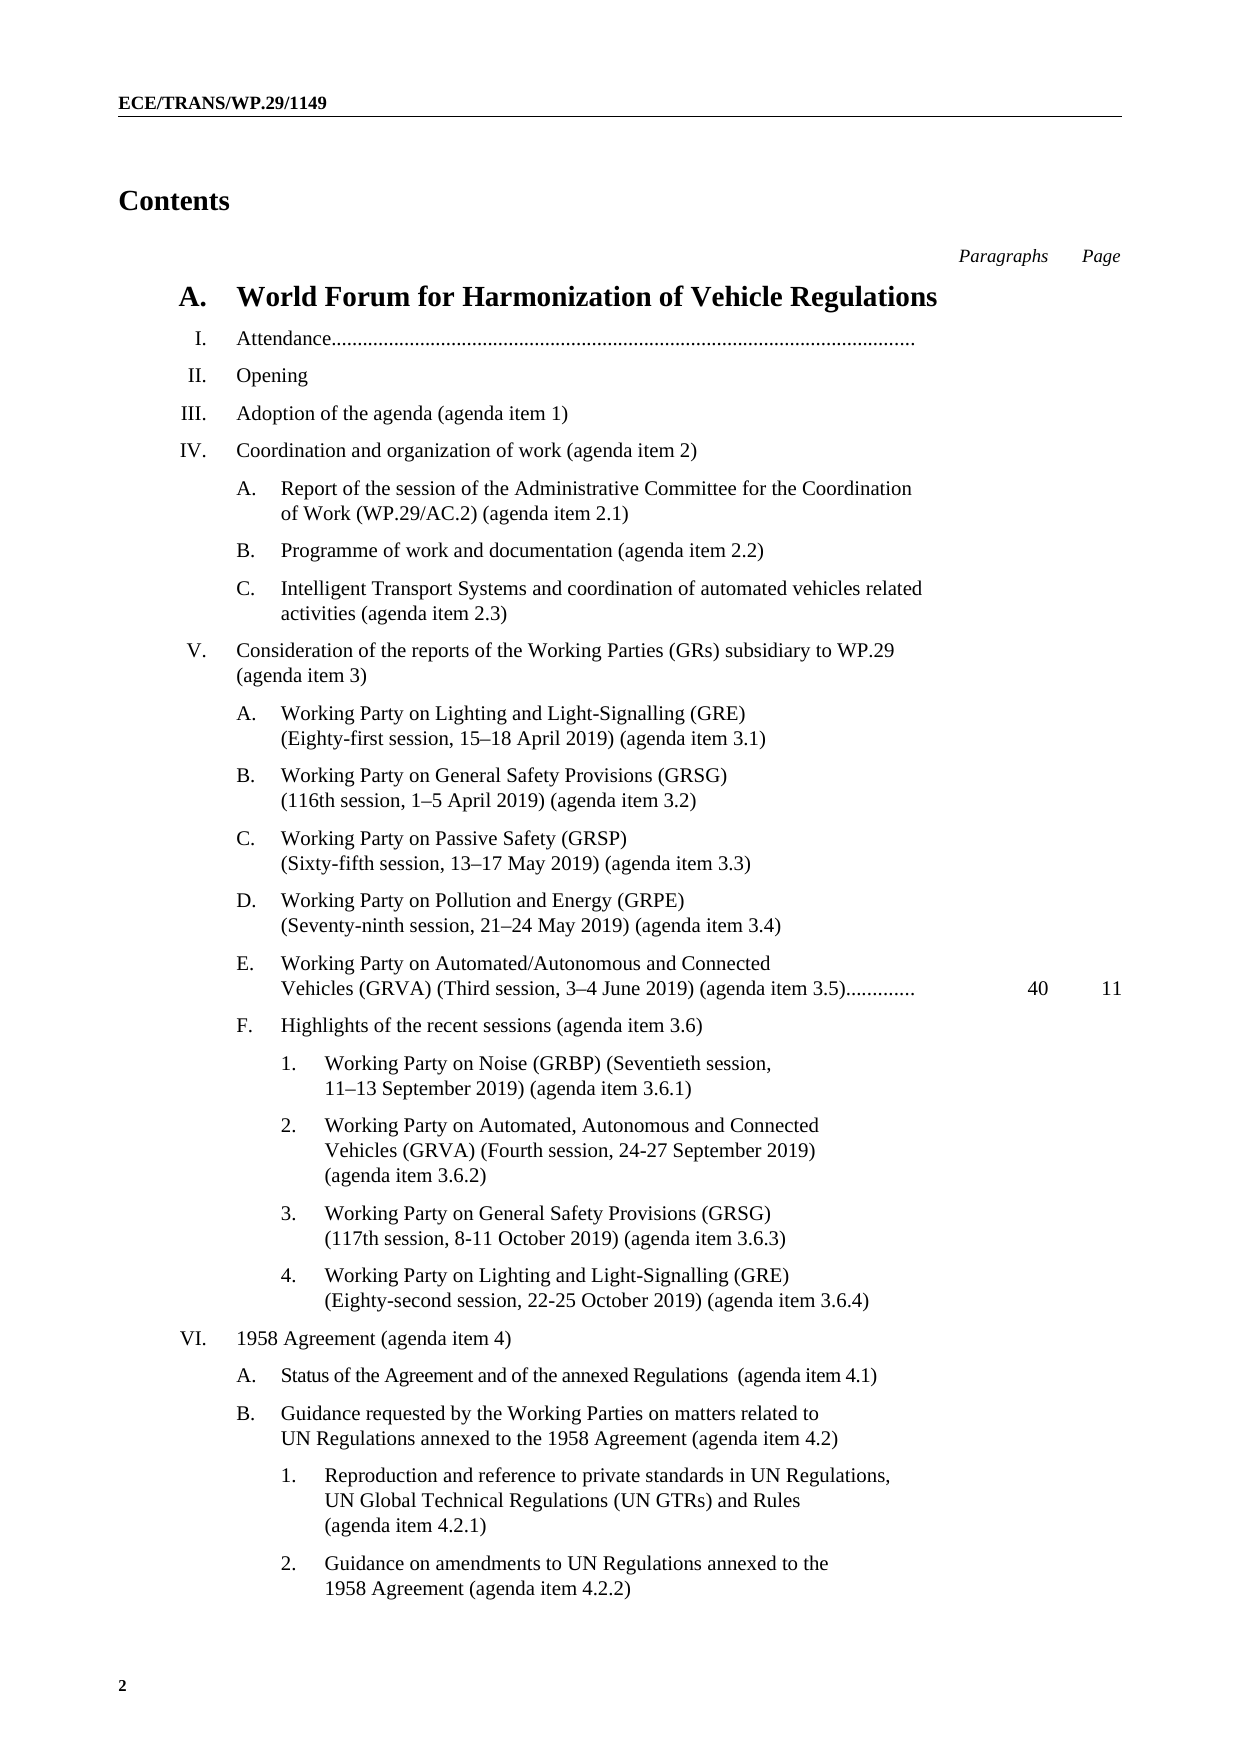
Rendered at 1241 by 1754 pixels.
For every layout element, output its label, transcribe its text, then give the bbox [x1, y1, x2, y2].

text C. Working Party on Passive Safety (GRSP) (Sixty-fifth session, 13–17 May 2019) (agenda item 3.3) 38 11 [118, 825, 1122, 875]
text III. Adoption of the agenda (agenda item 1) 5–6 8 [118, 400, 1122, 425]
text B. Guidance requested by the Working Parties on matters related to UN Regulations annexed to the 1958 Agreement (agenda item 4.2) 58–59 13 [118, 1400, 1122, 1450]
text E. Working Party on Automated/Autonomous and Connected Vehicles (GRVA) (Third session, 3–4 June 2019) (agenda item 3.5) 40 11 [118, 950, 1122, 1000]
text B. Programme of work and documentation (agenda item 2.2) 15–18 9 [118, 537, 1122, 562]
text 1. Reproduction and reference to private standards in UN Regulations, UN Global Technical Regulations (UN GTRs) and Rules (agenda item 4.2.1) 58 13 [118, 1462, 1122, 1537]
text II. Opening statements 2–4 7 [118, 362, 1122, 387]
text I. Attendance 1 7 [118, 325, 1122, 350]
text 4. Working Party on Lighting and Light-Signalling (GRE) (Eighty-second session, 22-25 October 2019) (agenda item 3.6.4) 53–55 12 [118, 1262, 1122, 1312]
text V. Consideration of the reports of the Working Parties (GRs) subsidiary to WP.29 (agenda item 3) 36–55 10 [118, 637, 1122, 687]
text 1. Working Party on Noise (GRBP) (Seventieth session, 11–13 September 2019) (agenda item 3.6.1) 41–45 11 [118, 1050, 1122, 1100]
text F. Highlights of the recent sessions (agenda item 3.6) 41–55 11 [118, 1012, 1122, 1037]
text IV. Coordination and organization of work (agenda item 2) 7–35 8 [118, 437, 1122, 462]
text C. Intelligent Transport Systems and coordination of automated vehicles related activities (agenda item 2.3) 19–35 9 [118, 575, 1122, 625]
text A. Report of the session of the Administrative Committee for the Coordination of Work (WP.29/AC.2) (agenda item 2.1) 7–14 8 [118, 475, 1122, 525]
text D. Working Party on Pollution and Energy (GRPE) (Seventy-ninth session, 21–24 May 2019) (agenda item 3.4) 39 11 [118, 887, 1122, 937]
text 2. Guidance on amendments to UN Regulations annexed to the 1958 Agreement (agenda item 4.2.2) 59 13 [118, 1550, 1122, 1600]
text A. Working Party on Lighting and Light-Signalling (GRE) (Eighty-first session, 15–18 April 2019) (agenda item 3.1) 36 10 [118, 700, 1122, 750]
text A. World Forum for Harmonization of Vehicle Regulations [118, 279, 1122, 312]
text VI. 1958 Agreement (agenda item 4) 56–81 13 [118, 1325, 1122, 1350]
text Paragraphs Page [148, 241, 1122, 266]
text 3. Working Party on General Safety Provisions (GRSG) (117th session, 8-11 October 2019) (agenda item 3.6.3) 50–52 12 [118, 1200, 1122, 1250]
text A. Status of the Agreement and of the annexed Regulations (agenda item 4.1) 56–57 13 [118, 1362, 1122, 1387]
text Contents [118, 185, 1004, 216]
text B. Working Party on General Safety Provisions (GRSG) (116th session, 1–5 April 2019) (agenda item 3.2) 37 11 [118, 762, 1122, 812]
text 2. Working Party on Automated, Autonomous and Connected Vehicles (GRVA) (Fourth session, 24-27 September 2019) (agenda item 3.6.2) 46–49 12 [118, 1112, 1122, 1187]
